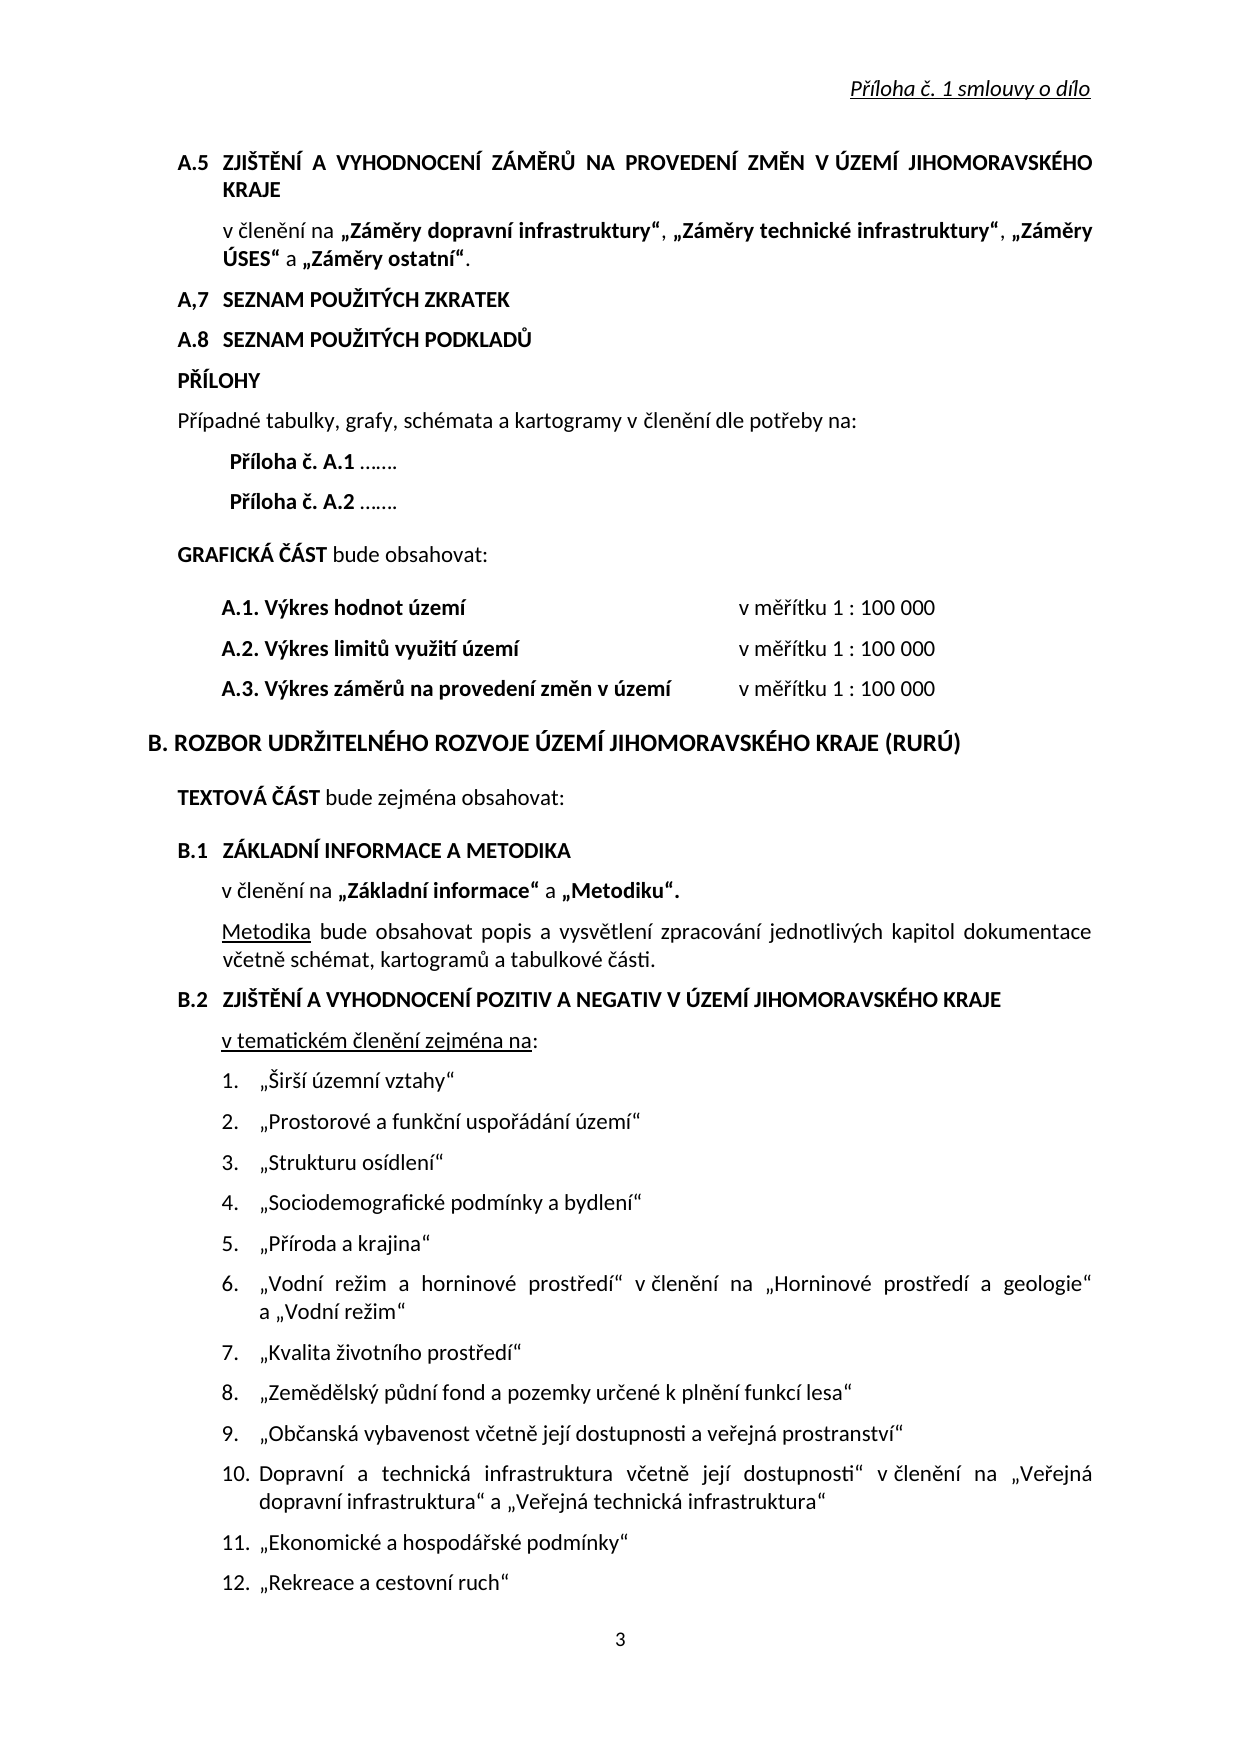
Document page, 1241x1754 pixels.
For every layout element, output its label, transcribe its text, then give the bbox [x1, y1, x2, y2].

list „Strukturu osídlení“ [221, 1148, 1093, 1176]
text A,7 SEZNAM POUŽITÝCH ZKRATEK [177, 285, 1093, 313]
list Dopravní a technická infrastruktura včetně její dostupnosti“ v členění na „Veřejná dopravní infrastruktura“ a „Veřejná technická infrastruktura“ [221, 1459, 1093, 1515]
text B.2 ZJIŠTĚNÍ A VYHODNOCENÍ POZITIV A NEGATIV V ÚZEMÍ JIHOMORAVSKÉHO KRAJE [177, 986, 1093, 1013]
list „Širší územní vztahy“ [221, 1067, 1093, 1094]
list „Sociodemografické podmínky a bydlení“ [221, 1188, 1093, 1216]
text v členění na „Základní informace“ a „Metodiku“. [221, 876, 1093, 904]
list „Ekonomické a hospodářské podmínky“ [221, 1528, 1093, 1556]
text GRAFICKÁ ČÁST bude obsahovat: [177, 540, 1093, 568]
list „Příroda a krajina“ [221, 1229, 1093, 1257]
text Případné tabulky, grafy, schémata a kartogramy v členění dle potřeby na: [177, 406, 1093, 434]
text Příloha č. A.1 ……. [229, 447, 1093, 475]
text Metodika bude obsahovat popis a vysvětlení zpracování jednotlivých kapitol dokumentace včetně schémat, kartogramů a tabulkové části. [221, 917, 1093, 973]
text PŘÍLOHY [177, 366, 1093, 394]
list „Kvalita životního prostředí“ [221, 1338, 1093, 1366]
list „Občanská vybavenost včetně její dostupnosti a veřejná prostranství“ [221, 1419, 1093, 1447]
list „Zemědělský půdní fond a pozemky určené k plnění funkcí lesa“ [221, 1378, 1093, 1406]
text B. Rozbor udržitelného rozvoje území jihomoravského kraje (RURÚ) [148, 727, 1093, 758]
list „Prostorové a funkční uspořádání území“ [221, 1107, 1093, 1135]
text A.2. Výkres limitů využití území v měřítku 1 : 100 000 [221, 634, 1093, 662]
text Příloha č. A.2 ……. [229, 487, 1093, 515]
text A.3. Výkres záměrů na provedení změn v území v měřítku 1 : 100 000 [221, 674, 1093, 702]
text TEXTOVÁ ČÁST bude zejména obsahovat: [177, 783, 1093, 811]
text v členění na „Záměry dopravní infrastruktury“, „Záměry technické infrastruktury“, „Záměry ÚSES“ a „Záměry ostatní“. [223, 216, 1093, 272]
text A.1. Výkres hodnot území v měřítku 1 : 100 000 [221, 593, 1093, 621]
text A.5 ZJIŠTĚNÍ A VYHODNOCENÍ ZÁMĚRŮ NA PROVEDENÍ ZMĚN V ÚZEMÍ JIHOMORAVSKÉHO KRAJE [177, 148, 1093, 204]
text B.1 ZÁKLADNÍ INFORMACE A METODIKA [177, 836, 1093, 864]
text v tematickém členění zejména na: [221, 1026, 1093, 1054]
text A.8 SEZNAM POUŽITÝCH PODKLADŮ [177, 325, 1093, 353]
list „Vodní režim a horninové prostředí“ v členění na „Horninové prostředí a geologie“ a „Vodní režim“ [221, 1269, 1093, 1325]
list „Rekreace a cestovní ruch“ [221, 1568, 1093, 1596]
